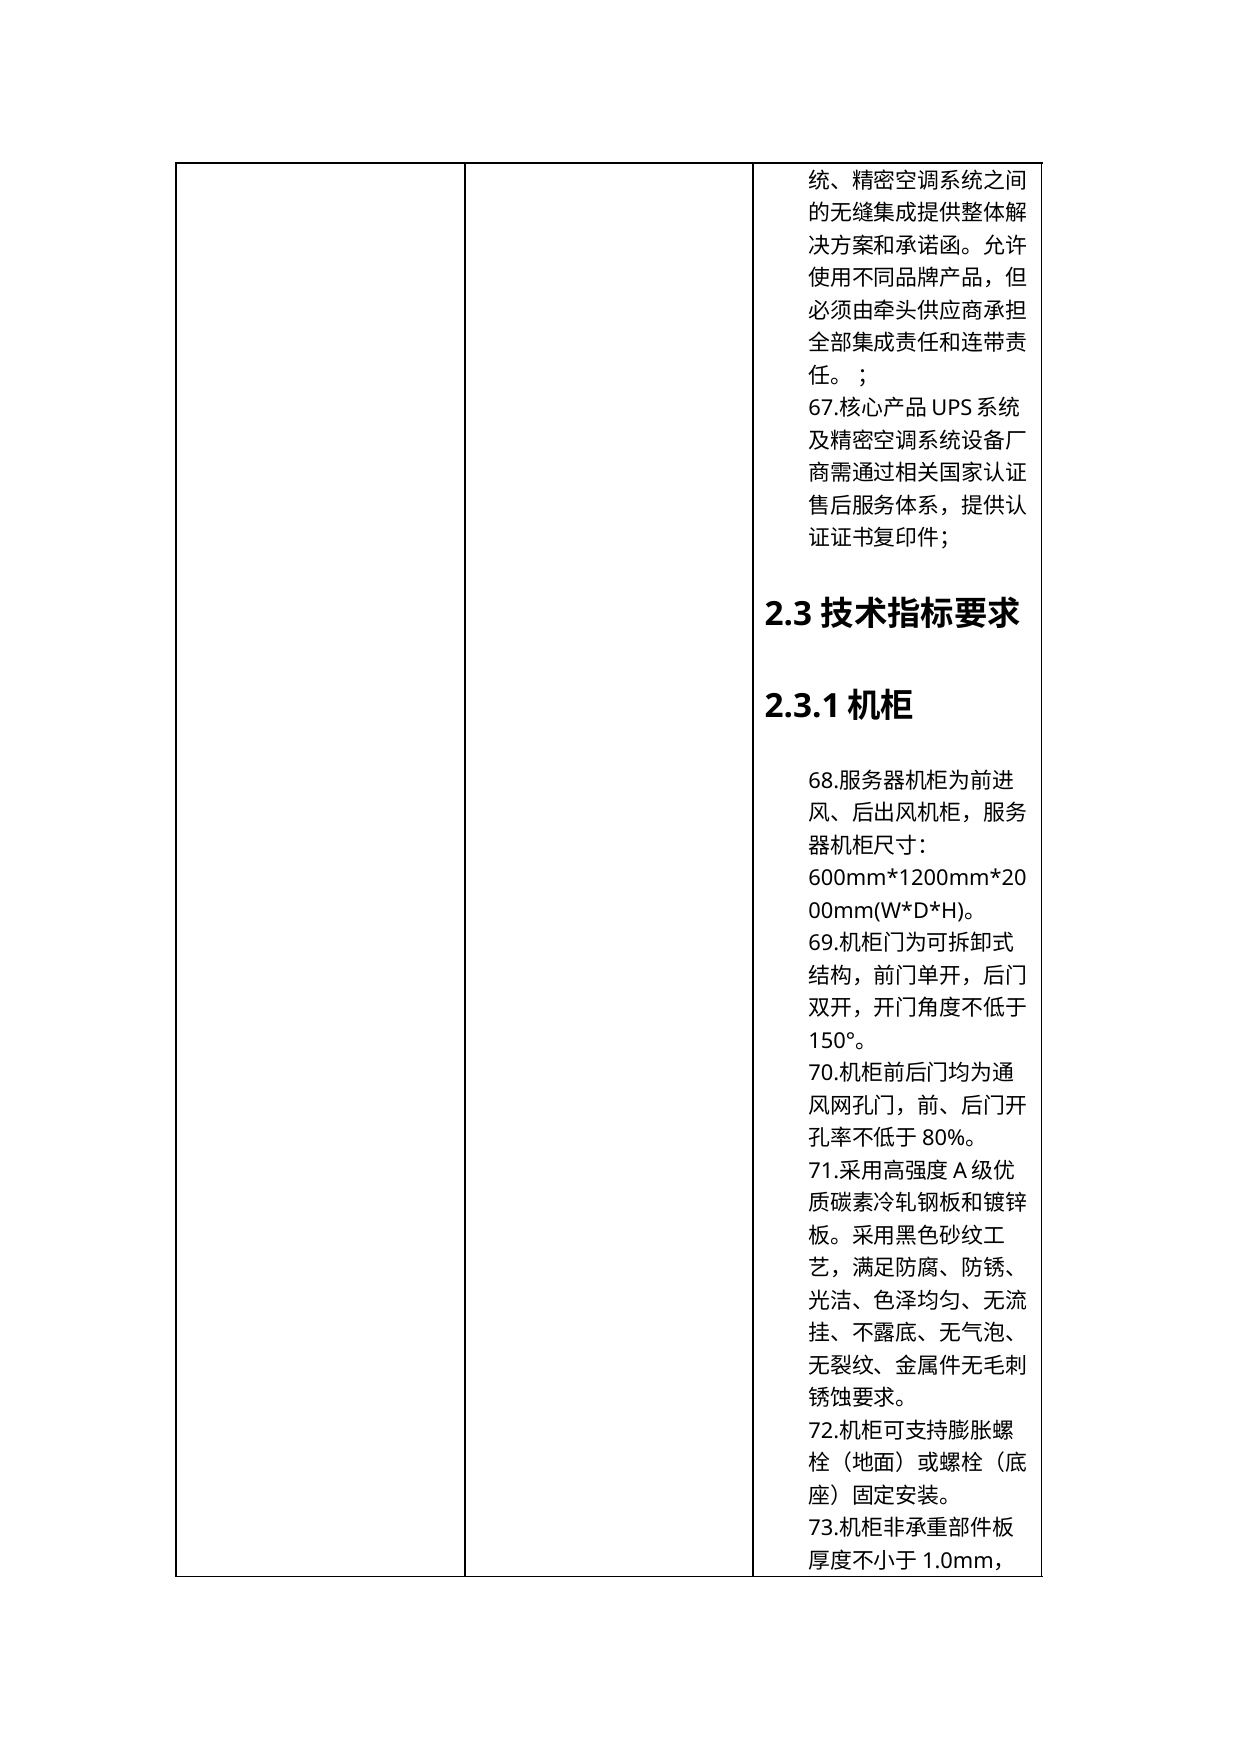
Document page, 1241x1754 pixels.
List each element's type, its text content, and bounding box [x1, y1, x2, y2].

table_cell 1 [177, 164, 464, 1576]
table_cell [466, 164, 752, 1576]
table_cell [754, 164, 1041, 1576]
